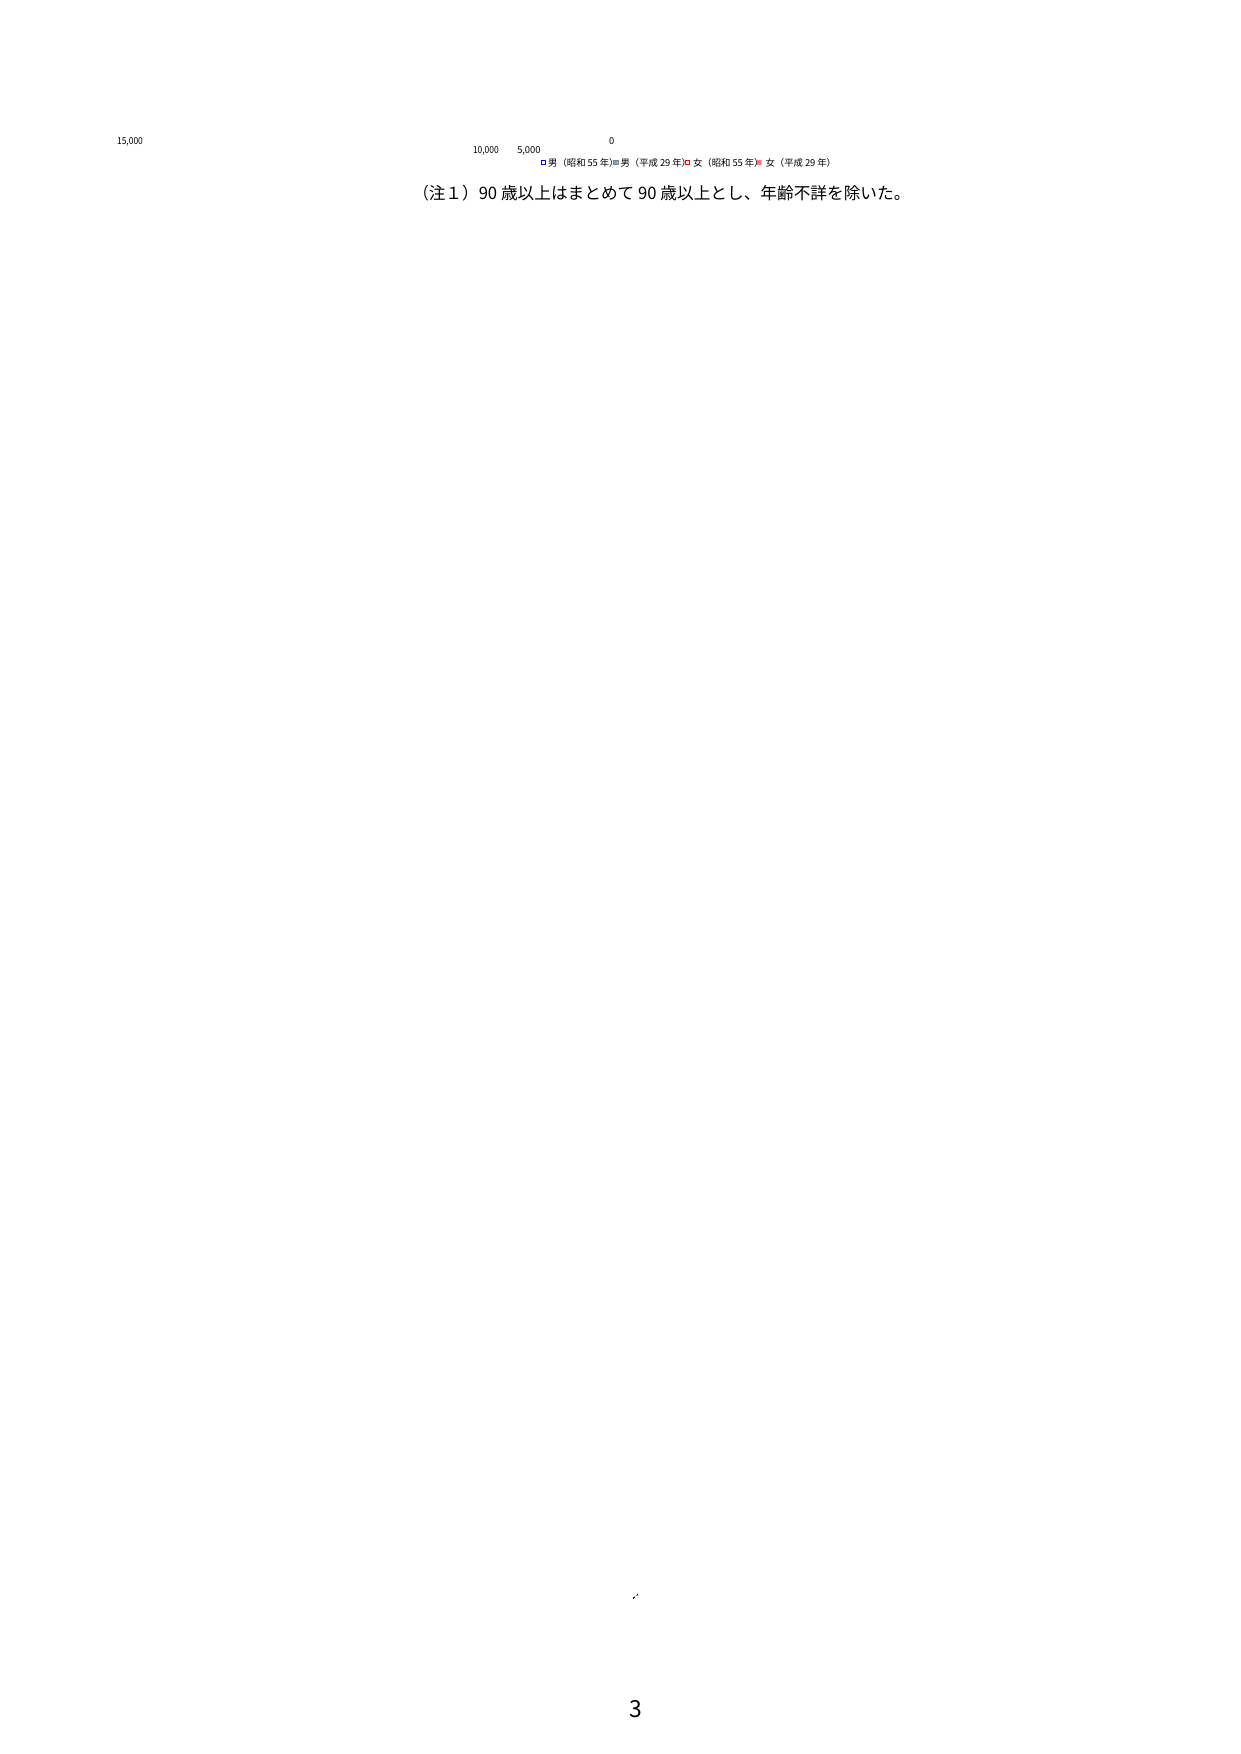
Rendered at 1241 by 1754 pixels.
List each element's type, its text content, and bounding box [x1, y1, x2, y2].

text 10,000 [473, 142, 500, 156]
text （注１）90 歳以上はまとめて 90 歳以上とし、年齢不詳を除いた。 [413, 180, 1163, 204]
text 5,000 0 [559, 133, 1163, 147]
text 15,000 [117, 133, 458, 147]
text 男（昭和55年） 男（平成29年） 女（昭和55年） 女（平成29年） [548, 156, 1163, 169]
